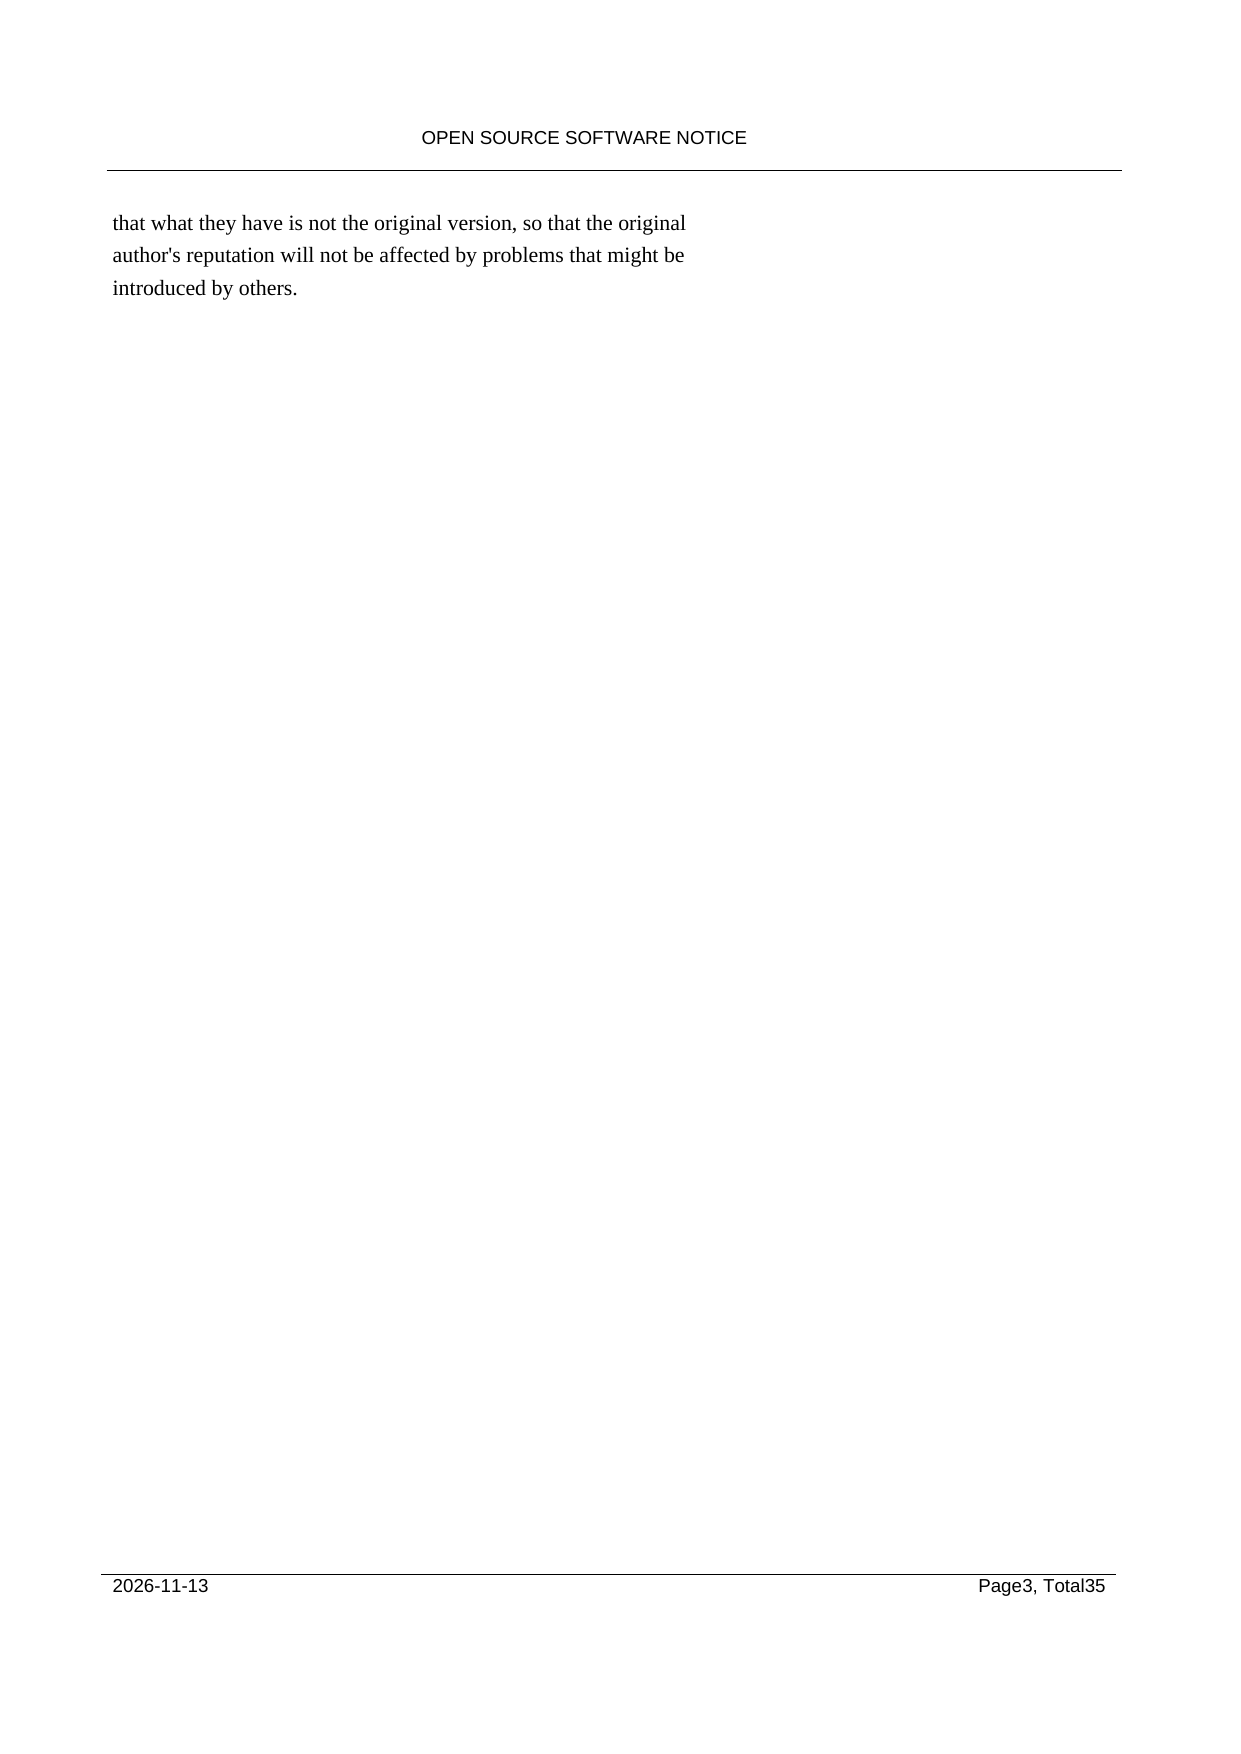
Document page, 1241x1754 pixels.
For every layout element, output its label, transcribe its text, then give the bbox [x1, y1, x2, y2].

text author's reputation will not be affected by problems that might be [112, 239, 1128, 271]
text introduced by others. [112, 271, 1128, 304]
text that what they have is not the original version, so that the original [112, 206, 1128, 239]
